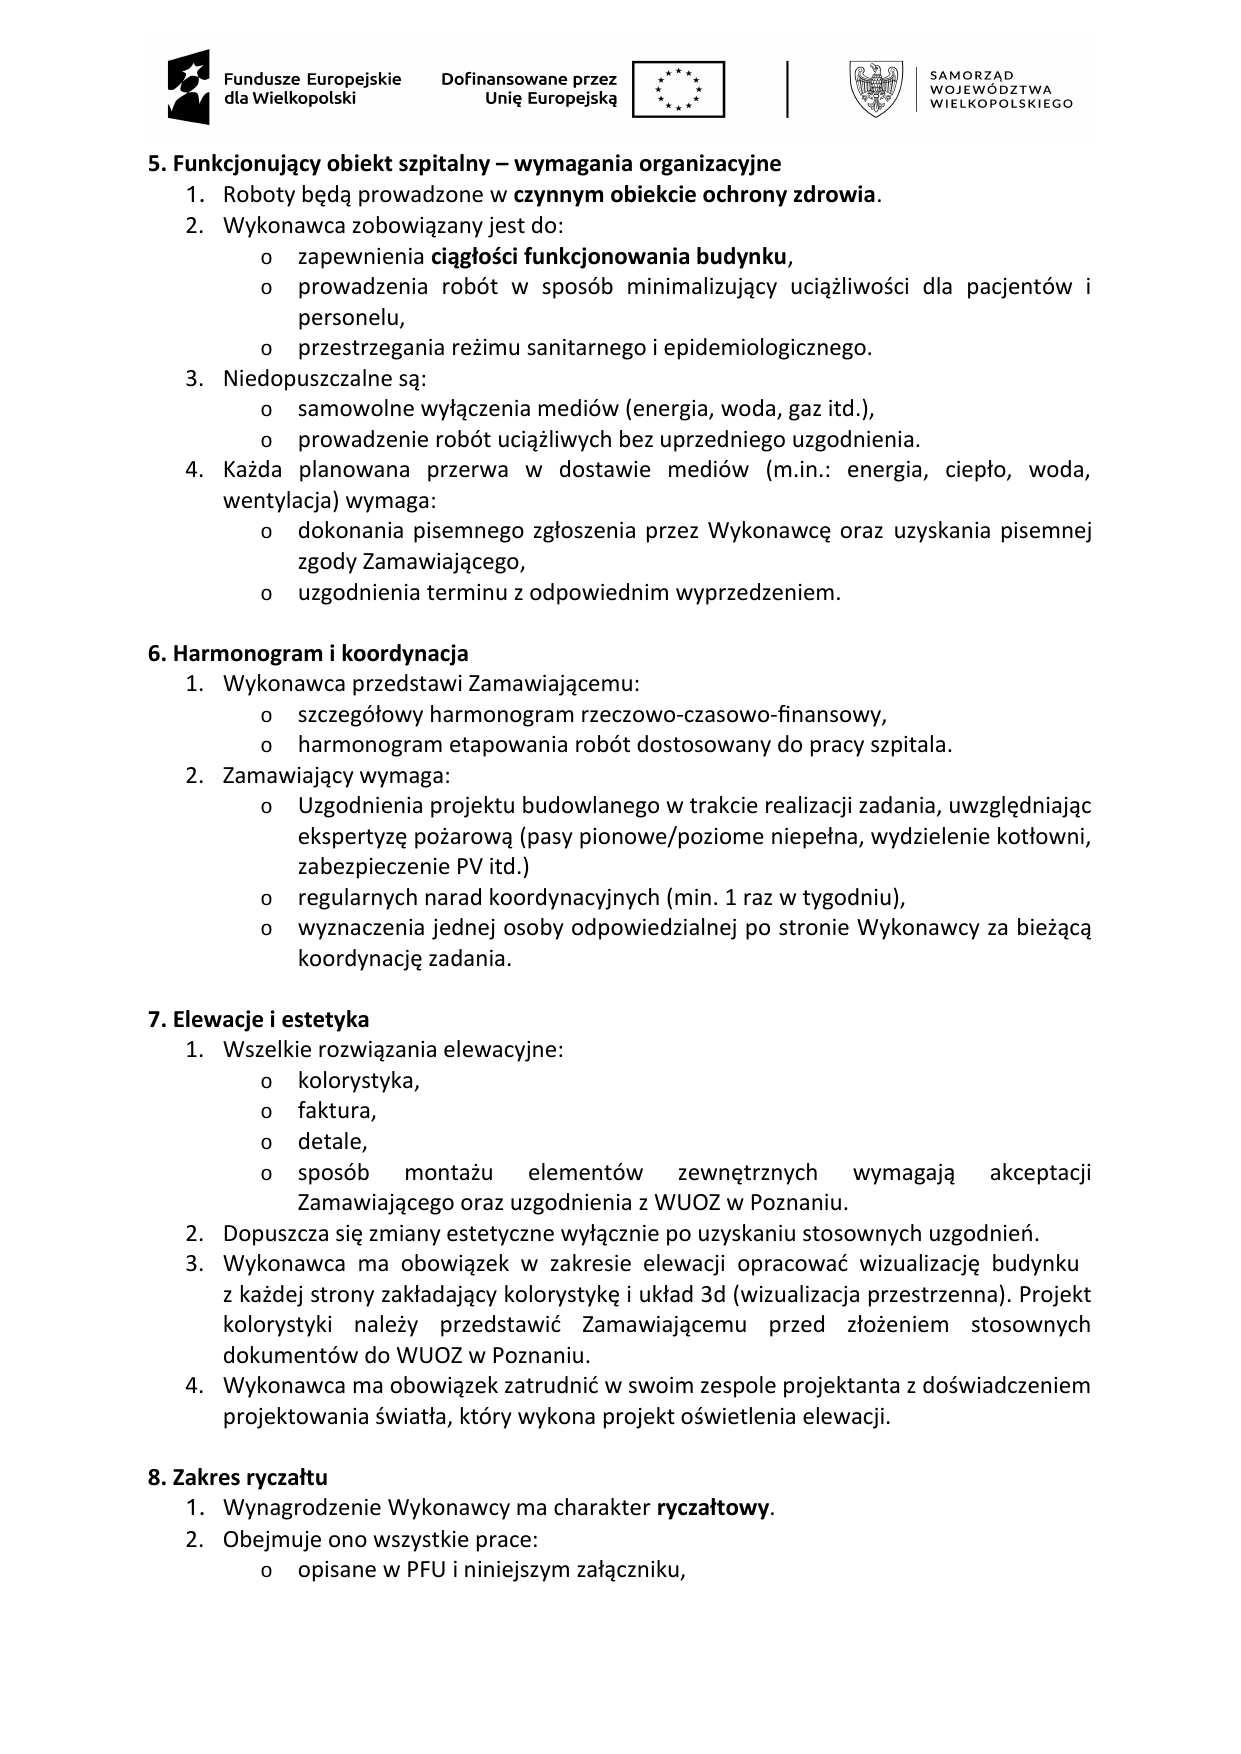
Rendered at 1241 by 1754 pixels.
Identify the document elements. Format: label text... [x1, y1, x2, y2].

list Wykonawca ma obowiązek w zakresie elewacji opracować wizualizację budynku z każdej strony zakładający kolorystykę i układ 3d (wizualizacja przestrzenna). Projekt kolorystyki należy przedstawić Zamawiającemu przed złożeniem stosownych dokumentów do WUOZ w Poznaniu. [185, 1247, 1093, 1369]
list detale, [260, 1125, 1093, 1156]
list prowadzenie robót uciążliwych bez uprzedniego uzgodnienia. [260, 423, 1093, 454]
list Obejmuje ono wszystkie prace: [185, 1523, 1093, 1553]
list regularnych narad koordynacyjnych (min. 1 raz w tygodniu), [260, 881, 1093, 911]
list zapewnienia ciągłości funkcjonowania budynku, [260, 240, 1093, 271]
list Niedopuszczalne są: [185, 362, 1093, 393]
list Każda planowana przerwa w dostawie mediów (m.in.: energia, ciepło, woda, wentylacja) wymaga: [185, 454, 1093, 515]
list prowadzenia robót w sposób minimalizujący uciążliwości dla pacjentów i personelu, [260, 271, 1093, 332]
list Wszelkie rozwiązania elewacyjne: [185, 1033, 1093, 1064]
list Wynagrodzenie Wykonawcy ma charakter ryczałtowy. [185, 1491, 1093, 1523]
list uzgodnienia terminu z odpowiednim wyprzedzeniem. [260, 576, 1093, 606]
list Wykonawca ma obowiązek zatrudnić w swoim zespole projektanta z doświadczeniem projektowania światła, który wykona projekt oświetlenia elewacji. [185, 1369, 1093, 1430]
list sposób montażu elementów zewnętrznych wymagają akceptacji Zamawiającego oraz uzgodnienia z WUOZ w Poznaniu. [260, 1156, 1093, 1217]
list wyznaczenia jednej osoby odpowiedzialnej po stronie Wykonawcy za bieżącą koordynację zadania. [260, 911, 1093, 972]
list kolorystyka, [260, 1064, 1093, 1094]
list opisane w PFU i niniejszym załączniku, [260, 1553, 1093, 1584]
text 5. Funkcjonujący obiekt szpitalny – wymagania organizacyjne [148, 148, 1093, 178]
list przestrzegania reżimu sanitarnego i epidemiologicznego. [260, 332, 1093, 362]
text 7. Elewacje i estetyka [148, 1003, 1093, 1033]
text 6. Harmonogram i koordynacja [148, 637, 1093, 667]
list harmonogram etapowania robót dostosowany do pracy szpitala. [260, 728, 1093, 759]
list Wykonawca przedstawi Zamawiającemu: [185, 667, 1093, 698]
list Wykonawca zobowiązany jest do: [185, 209, 1093, 240]
list dokonania pisemnego zgłoszenia przez Wykonawcę oraz uzyskania pisemnej zgody Zamawiającego, [260, 515, 1093, 576]
picture [147, 30, 1093, 144]
list Uzgodnienia projektu budowlanego w trakcie realizacji zadania, uwzględniając ekspertyzę pożarową (pasy pionowe/poziome niepełna, wydzielenie kotłowni, zabezpieczenie PV itd.) [260, 789, 1093, 881]
text 8. Zakres ryczałtu [148, 1461, 1093, 1491]
list Dopuszcza się zmiany estetyczne wyłącznie po uzyskaniu stosownych uzgodnień. [185, 1217, 1093, 1247]
list faktura, [260, 1094, 1093, 1125]
list Roboty będą prowadzone w czynnym obiekcie ochrony zdrowia. [185, 178, 1093, 209]
list samowolne wyłączenia mediów (energia, woda, gaz itd.), [260, 393, 1093, 423]
list szczegółowy harmonogram rzeczowo-czasowo-finansowy, [260, 698, 1093, 728]
list Zamawiający wymaga: [185, 759, 1093, 789]
